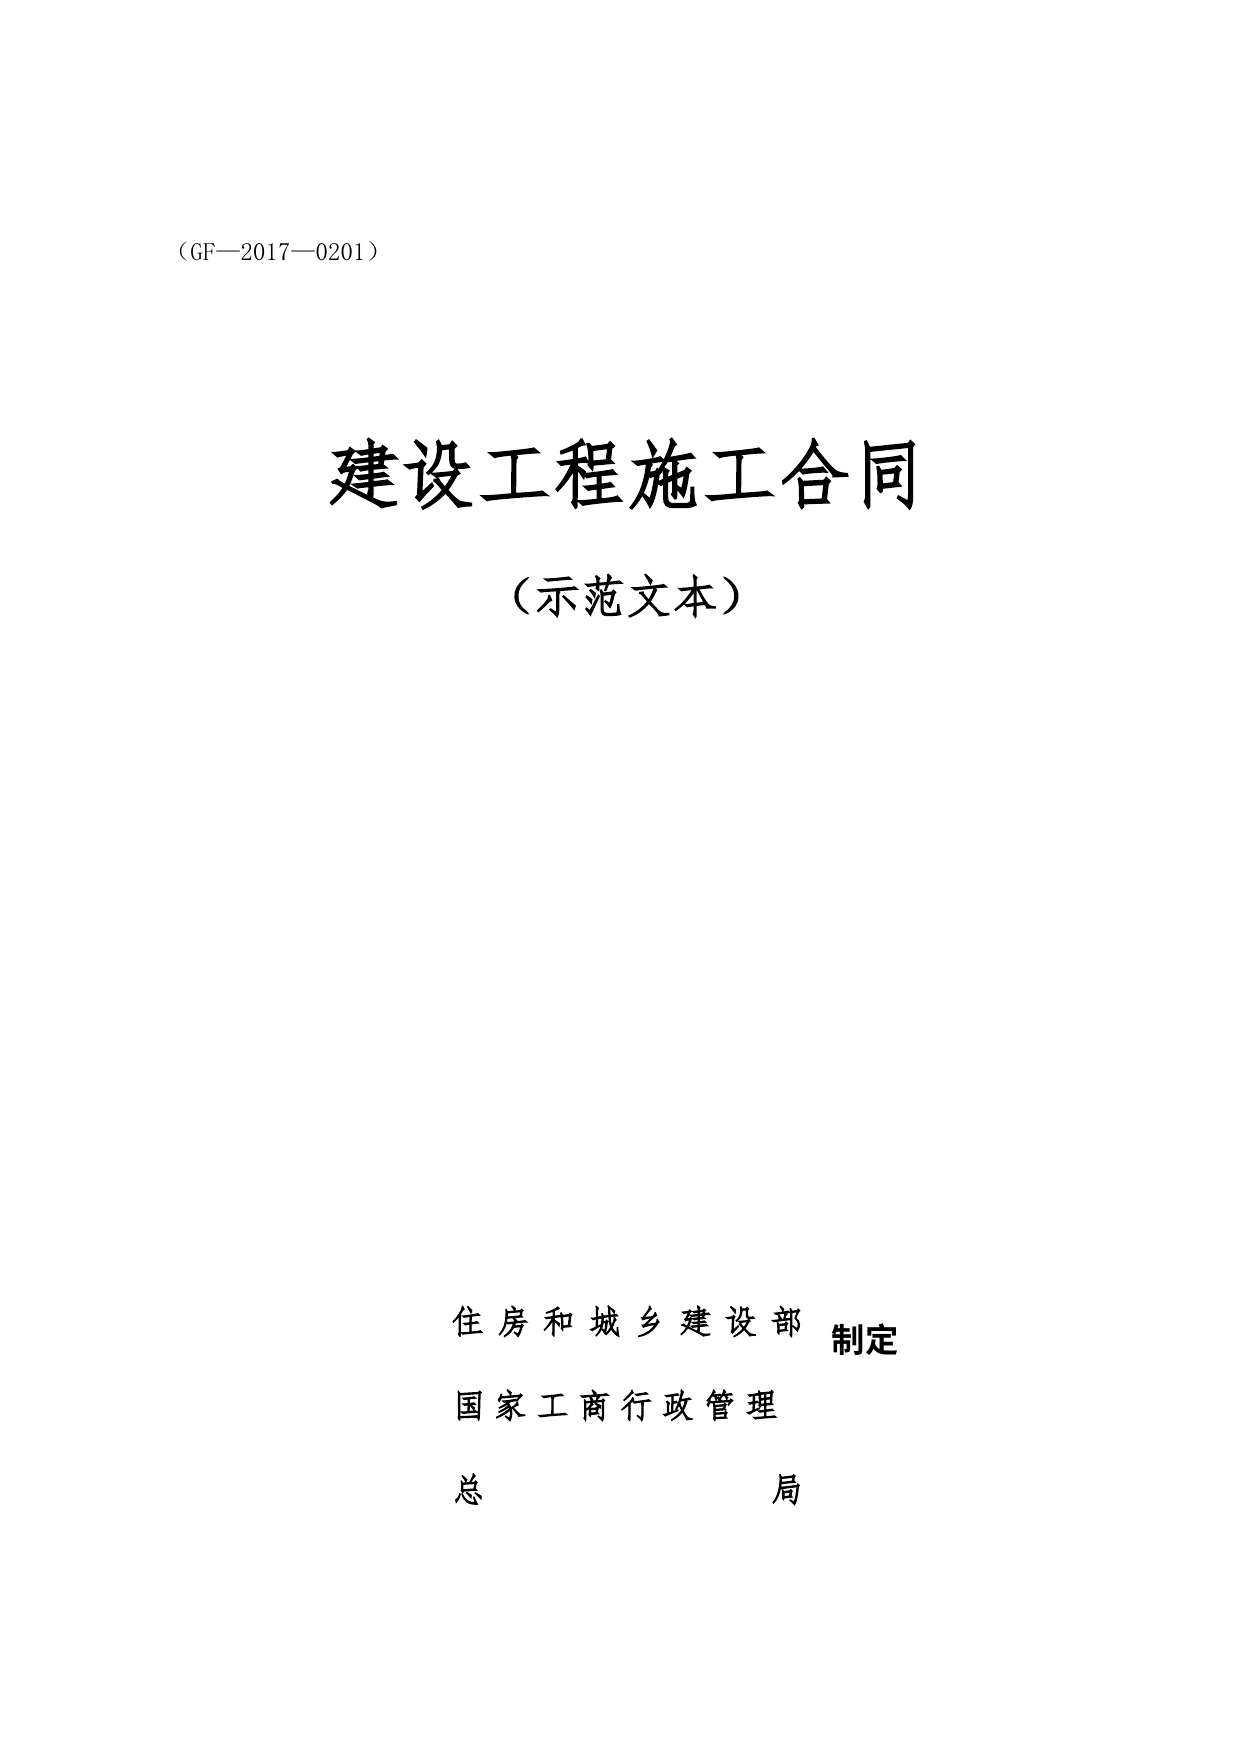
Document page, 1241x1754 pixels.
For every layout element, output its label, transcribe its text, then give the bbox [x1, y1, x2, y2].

text （GF—2017—0201） [165, 233, 1087, 265]
text 总局 [165, 1454, 803, 1519]
text 住房和城乡建设部 [165, 1286, 803, 1351]
text （示范文本） [165, 560, 1087, 625]
text 国家工商行政管理 [165, 1370, 803, 1435]
text 建设工程施工合同 [165, 420, 1087, 517]
